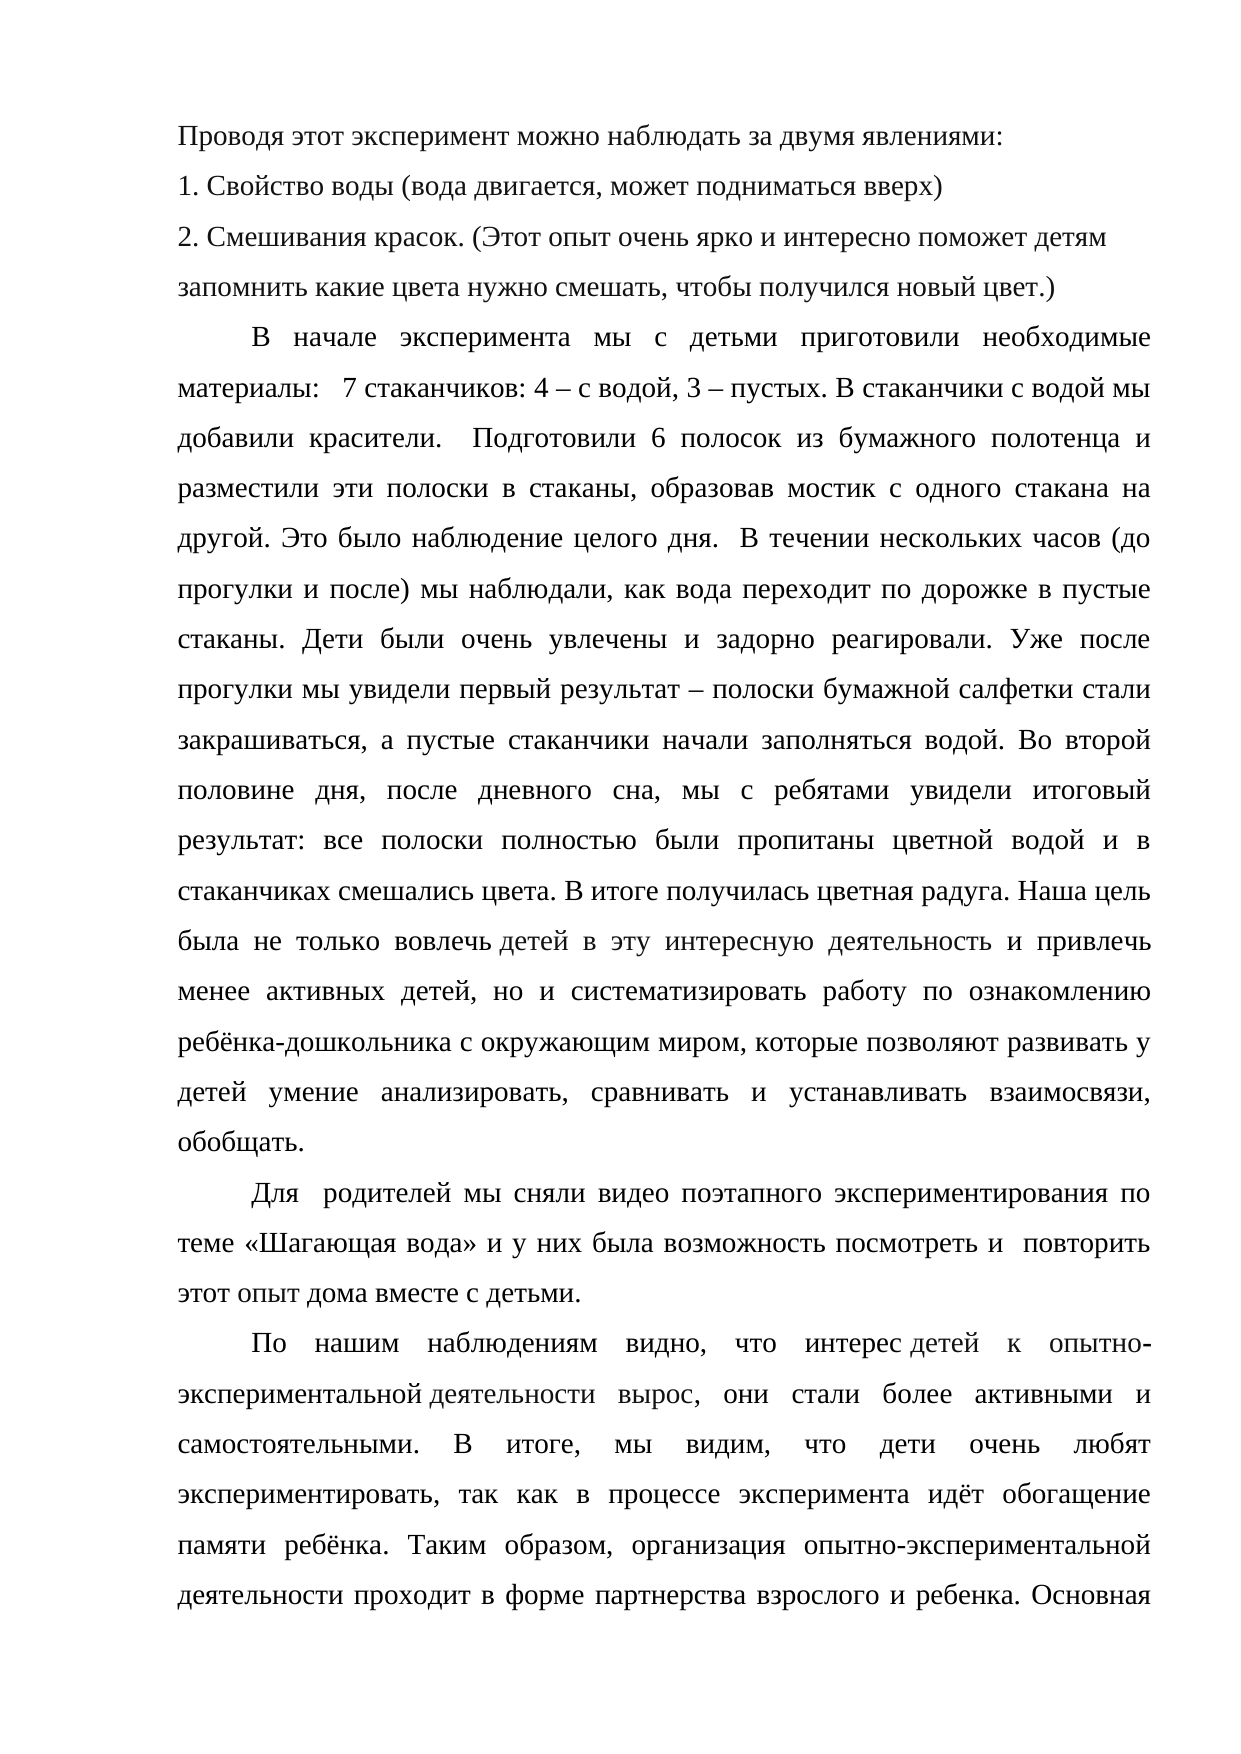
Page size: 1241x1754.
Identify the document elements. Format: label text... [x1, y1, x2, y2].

text 1. Свойство воды (вода двигается, может подниматься вверх) [177, 168, 1152, 202]
text 2. Смешивания красок. (Этот опыт очень ярко и интересно поможет детям запомнить какие цвета нужно смешать, чтобы получился новый цвет.) [177, 219, 1152, 303]
text В начале эксперимента мы с детьми приготовили необходимые материалы: 7 стаканчиков: 4 – с водой, 3 – пустых. В стаканчики с водой мы добавили красители. Подготовили 6 полосок из бумажного полотенца и разместили эти полоски в стаканы, образовав мостик с одного стакана на другой. Это было наблюдение целого дня. В течении нескольких часов (до прогулки и после) мы наблюдали, как вода переходит по дорожке в пустые стаканы. Дети были очень увлечены и задорно реагировали. Уже после прогулки мы увидели первый результат – полоски бумажной салфетки стали закрашиваться, а пустые стаканчики начали заполняться водой. Во второй половине дня, после дневного сна, мы с ребятами увидели итоговый результат: все полоски полностью были пропитаны цветной водой и в стаканчиках смешались цвета. В итоге получилась цветная радуга. Наша цель была не только вовлечь детей в эту интересную деятельность и привлечь менее активных детей, но и систематизировать работу по ознакомлению ребёнка-дошкольника с окружающим миром, которые позволяют развивать у детей умение анализировать, сравнивать и устанавливать взаимосвязи, обобщать. [177, 319, 1152, 1158]
text Для родителей мы сняли видео поэтапного экспериментирования по теме «Шагающая вода» и у них была возможность посмотреть и повторить этот опыт дома вместе с детьми. [177, 1175, 1152, 1309]
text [177, 1326, 1152, 1611]
text Проводя этот эксперимент можно наблюдать за двумя явлениями: [177, 118, 1152, 152]
